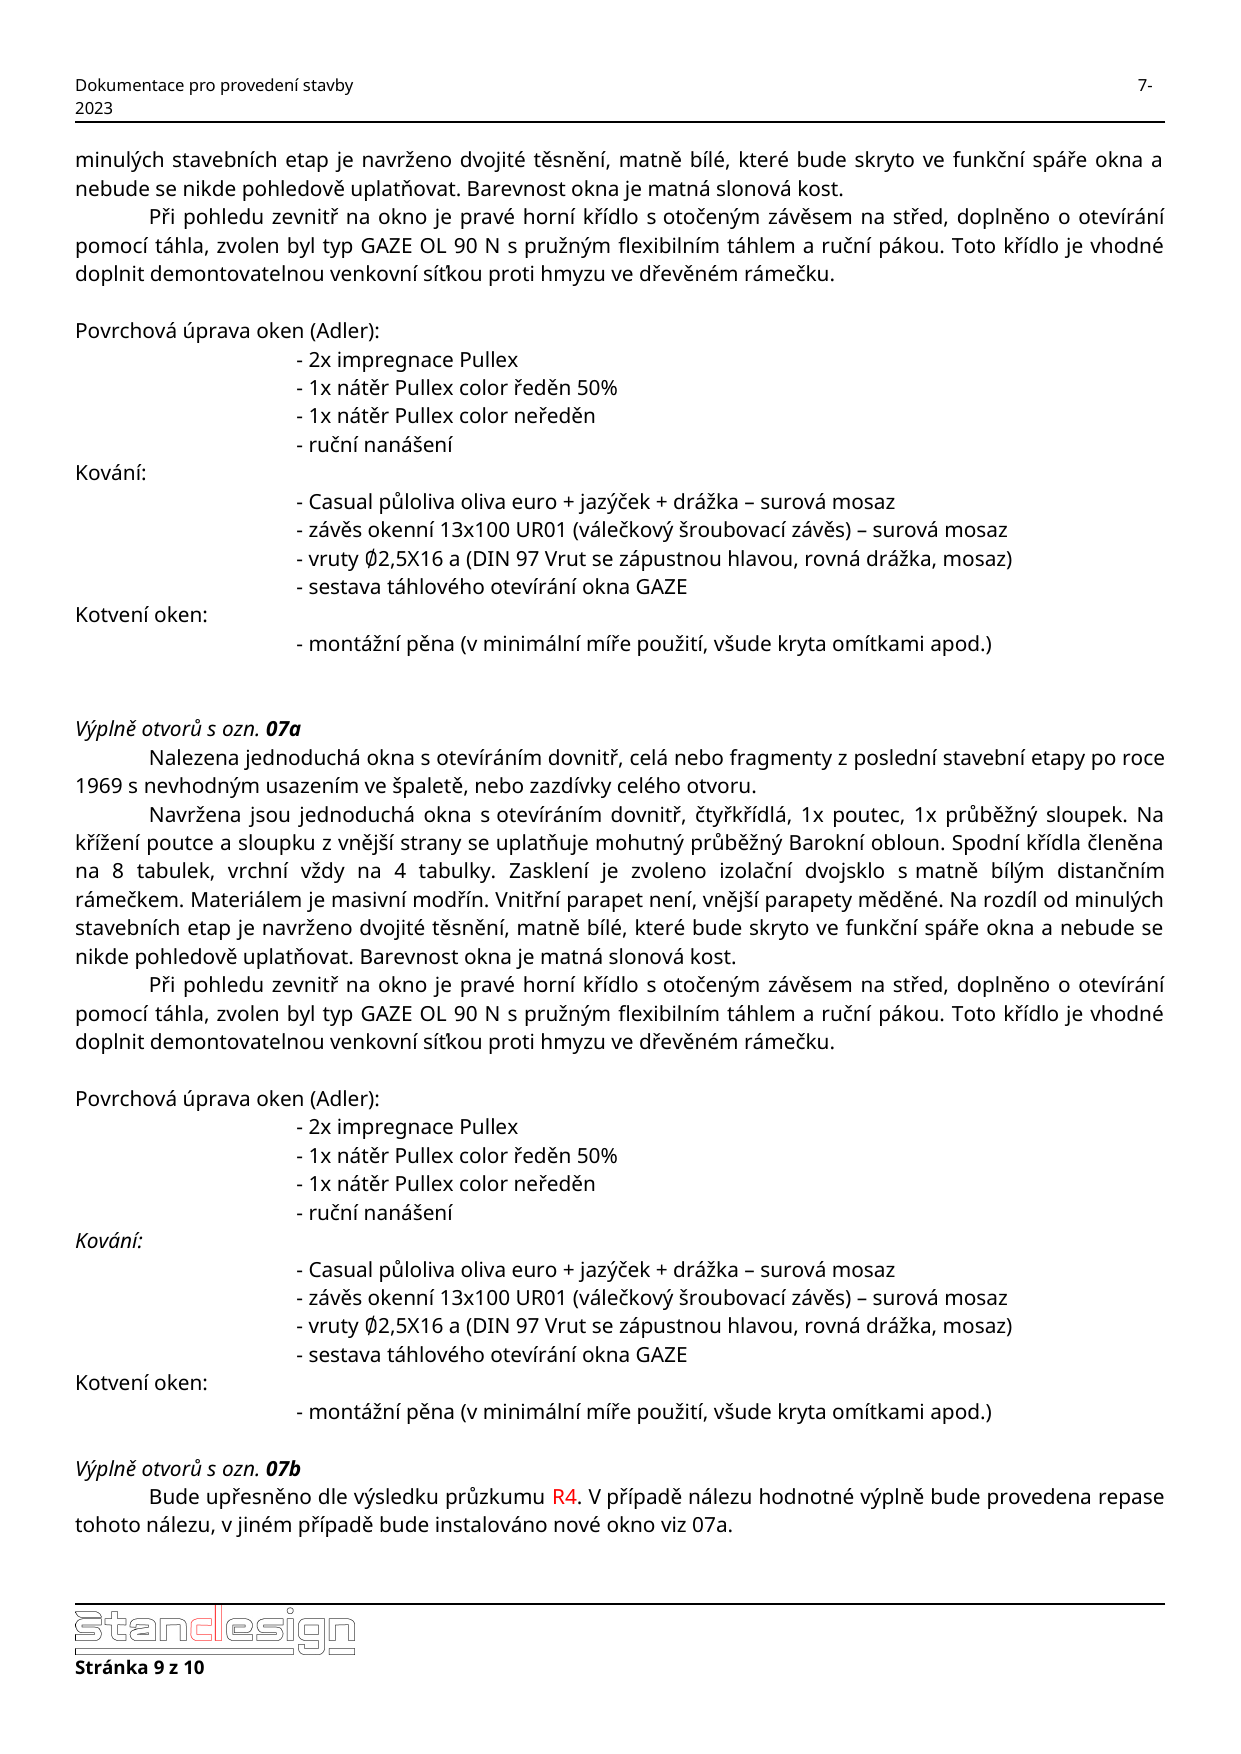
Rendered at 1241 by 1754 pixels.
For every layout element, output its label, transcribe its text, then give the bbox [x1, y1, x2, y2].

text Při pohledu zevnitř na okno je pravé horní křídlo s otočeným závěsem na střed, doplněno o otevírání pomocí táhla, zvolen byl typ GAZE OL 90 N s pružným flexibilním táhlem a ruční pákou. Toto křídlo je vhodné doplnit demontovatelnou venkovní síťkou proti hmyzu ve dřevěném rámečku. [75, 202, 1165, 288]
text - Casual půloliva oliva euro + jazýček + drážka – surová mosaz [75, 487, 1165, 515]
text Kování: [75, 1226, 1165, 1255]
text Výplně otvorů s ozn. 07b [75, 1454, 1165, 1482]
text - montážní pěna (v minimální míře použití, všude kryta omítkami apod.) [75, 1397, 1165, 1425]
text - 1x nátěr Pullex color ředěn 50% [222, 373, 1165, 402]
text Při pohledu zevnitř na okno je pravé horní křídlo s otočeným závěsem na střed, doplněno o otevírání pomocí táhla, zvolen byl typ GAZE OL 90 N s pružným flexibilním táhlem a ruční pákou. Toto křídlo je vhodné doplnit demontovatelnou venkovní síťkou proti hmyzu ve dřevěném rámečku. [75, 970, 1165, 1056]
text Výplně otvorů s ozn. 07a [75, 714, 1165, 743]
text Nalezena jednoduchá okna s otevíráním dovnitř, celá nebo fragmenty z poslední stavební etapy po roce 1969 s nevhodným usazením ve špaletě, nebo zazdívky celého otvoru. [75, 743, 1165, 800]
text Kotvení oken: [75, 601, 1165, 629]
text - montážní pěna (v minimální míře použití, všude kryta omítkami apod.) [75, 629, 1165, 657]
text - vruty ∅2,5X16 a (DIN 97 Vrut se zápustnou hlavou, rovná drážka, mosaz) [149, 1312, 1165, 1340]
text Povrchová úprava oken (Adler): [75, 316, 1165, 345]
text Povrchová úprava oken (Adler): [75, 1084, 1165, 1112]
text Kování: [75, 458, 1165, 487]
text Bude upřesněno dle výsledku průzkumu R4. V případě nálezu hodnotné výplně bude provedena repase tohoto nálezu, v jiném případě bude instalováno nové okno viz 07a. [75, 1482, 1165, 1539]
text Kotvení oken: [75, 1368, 1165, 1397]
text - 1x nátěr Pullex color neředěn [222, 1169, 1165, 1198]
text - závěs okenní 13x100 UR01 (válečkový šroubovací závěs) – surová mosaz [149, 1283, 1165, 1312]
text - 1x nátěr Pullex color neředěn [222, 402, 1165, 430]
text - Casual půloliva oliva euro + jazýček + drážka – surová mosaz [75, 1255, 1165, 1283]
text - sestava táhlového otevírání okna GAZE [149, 572, 1165, 601]
text Navržena jsou jednoduchá okna s otevíráním dovnitř, čtyřkřídlá, 1x poutec, 1x průběžný sloupek. Na křížení poutce a sloupku z vnější strany se uplatňuje mohutný průběžný Barokní obloun. Spodní křídla členěna na 8 tabulek, vrchní vždy na 4 tabulky. Zasklení je zvoleno izolační dvojsklo s matně bílým distančním rámečkem. Materiálem je masivní modřín. Vnitřní parapet není, vnější parapety měděné. Na rozdíl od minulých stavebních etap je navrženo dvojité těsnění, matně bílé, které bude skryto ve funkční spáře okna a nebude se nikde pohledově uplatňovat. Barevnost okna je matná slonová kost. [75, 800, 1165, 970]
text - 1x nátěr Pullex color ředěn 50% [222, 1141, 1165, 1169]
text - sestava táhlového otevírání okna GAZE [149, 1340, 1165, 1368]
text - závěs okenní 13x100 UR01 (válečkový šroubovací závěs) – surová mosaz [149, 515, 1165, 544]
text - ruční nanášení [222, 1198, 1165, 1226]
text - 2x impregnace Pullex [75, 1112, 1165, 1141]
text - 2x impregnace Pullex [75, 345, 1165, 373]
picture [75, 1605, 355, 1655]
text - vruty ∅2,5X16 a (DIN 97 Vrut se zápustnou hlavou, rovná drážka, mosaz) [149, 544, 1165, 572]
text - ruční nanášení [222, 430, 1165, 458]
